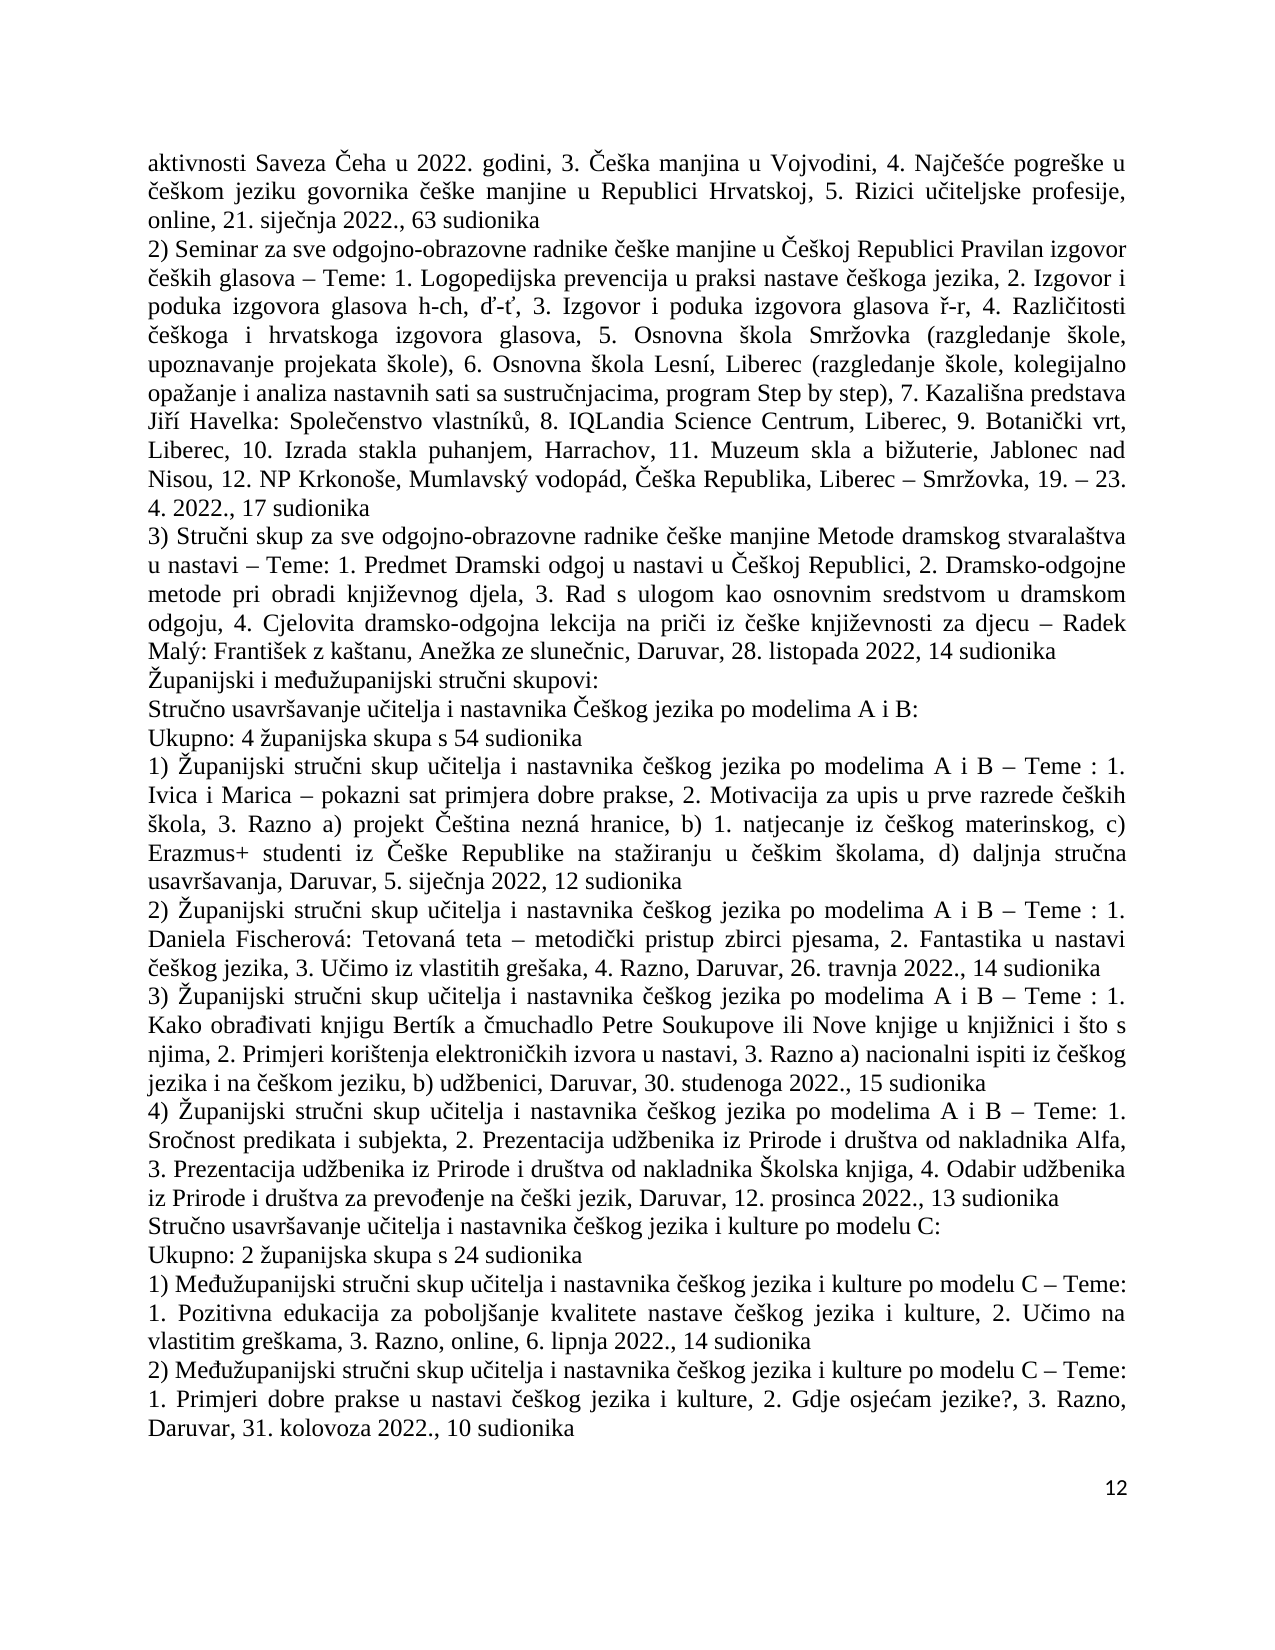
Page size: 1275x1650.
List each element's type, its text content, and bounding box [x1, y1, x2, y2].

text Stručno usavršavanje učitelja i nastavnika Češkog jezika po modelima A i B: [148, 694, 1127, 723]
text Stručno usavršavanje učitelja i nastavnika češkog jezika i kulture po modelu C: [148, 1211, 1127, 1240]
text 1) Županijski stručni skup učitelja i nastavnika češkog jezika po modelima A i B – Teme : 1. Ivica i Marica – pokazni sat primjera dobre prakse, 2. Motivacija za upis u prve razrede čeških škola, 3. Razno a) projekt Čeština nezná hranice, b) 1. natjecanje iz češkog materinskog, c) Erazmus+ studenti iz Češke Republike na stažiranju u češkim školama, d) daljnja stručna usavršavanja, Daruvar, 5. siječnja 2022, 12 sudionika [148, 751, 1127, 895]
text 1) Međužupanijski stručni skup učitelja i nastavnika češkog jezika i kulture po modelu C – Teme: 1. Pozitivna edukacija za poboljšanje kvalitete nastave češkog jezika i kulture, 2. Učimo na vlastitim greškama, 3. Razno, online, 6. lipnja 2022., 14 sudionika [148, 1269, 1127, 1355]
text 3) Stručni skup za sve odgojno-obrazovne radnike češke manjine Metode dramskog stvaralaštva u nastavi – Teme: 1. Predmet Dramski odgoj u nastavi u Češkoj Republici, 2. Dramsko-odgojne metode pri obradi književnog djela, 3. Rad s ulogom kao osnovnim sredstvom u dramskom odgoju, 4. Cjelovita dramsko-odgojna lekcija na priči iz češke književnosti za djecu – Radek Malý: František z kaštanu, Anežka ze slunečnic, Daruvar, 28. listopada 2022, 14 sudionika [148, 521, 1127, 665]
text 2) Seminar za sve odgojno-obrazovne radnike češke manjine u Češkoj Republici Pravilan izgovor čeških glasova – Teme: 1. Logopedijska prevencija u praksi nastave češkoga jezika, 2. Izgovor i poduka izgovora glasova h-ch, ď-ť, 3. Izgovor i poduka izgovora glasova ř-r, 4. Različitosti češkoga i hrvatskoga izgovora glasova, 5. Osnovna škola Smržovka (razgledanje škole, upoznavanje projekata škole), 6. Osnovna škola Lesní, Liberec (razgledanje škole, kolegijalno opažanje i analiza nastavnih sati sa sustručnjacima, program Step by step), 7. Kazališna predstava Jiří Havelka: Společenstvo vlastníků, 8. IQLandia Science Centrum, Liberec, 9. Botanički vrt, Liberec, 10. Izrada stakla puhanjem, Harrachov, 11. Muzeum skla a bižuterie, Jablonec nad Nisou, 12. NP Krkonoše, Mumlavský vodopád, Češka Republika, Liberec – Smržovka, 19. – 23. 4. 2022., 17 sudionika [148, 234, 1127, 521]
text 4) Županijski stručni skup učitelja i nastavnika češkog jezika po modelima A i B – Teme: 1. Sročnost predikata i subjekta, 2. Prezentacija udžbenika iz Prirode i društva od nakladnika Alfa, 3. Prezentacija udžbenika iz Prirode i društva od nakladnika Školska knjiga, 4. Odabir udžbenika iz Prirode i društva za prevođenje na češki jezik, Daruvar, 12. prosinca 2022., 13 sudionika [148, 1096, 1127, 1211]
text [148, 148, 1127, 234]
text Ukupno: 2 županijska skupa s 24 sudionika [148, 1240, 1127, 1269]
text Ukupno: 4 županijska skupa s 54 sudionika [148, 723, 1127, 751]
text 2) Međužupanijski stručni skup učitelja i nastavnika češkog jezika i kulture po modelu C – Teme: 1. Primjeri dobre prakse u nastavi češkog jezika i kulture, 2. Gdje osjećam jezike?, 3. Razno, Daruvar, 31. kolovoza 2022., 10 sudionika [148, 1355, 1127, 1441]
text 3) Županijski stručni skup učitelja i nastavnika češkog jezika po modelima A i B – Teme : 1. Kako obrađivati knjigu Bertík a čmuchadlo Petre Soukupove ili Nove knjige u knjižnici i što s njima, 2. Primjeri korištenja elektroničkih izvora u nastavi, 3. Razno a) nacionalni ispiti iz češkog jezika i na češkom jeziku, b) udžbenici, Daruvar, 30. studenoga 2022., 15 sudionika [148, 981, 1127, 1096]
text 2) Županijski stručni skup učitelja i nastavnika češkog jezika po modelima A i B – Teme : 1. Daniela Fischerová: Tetovaná teta – metodički pristup zbirci pjesama, 2. Fantastika u nastavi češkog jezika, 3. Učimo iz vlastitih grešaka, 4. Razno, Daruvar, 26. travnja 2022., 14 sudionika [148, 895, 1127, 981]
text Županijski i međužupanijski stručni skupovi: [148, 665, 1127, 694]
